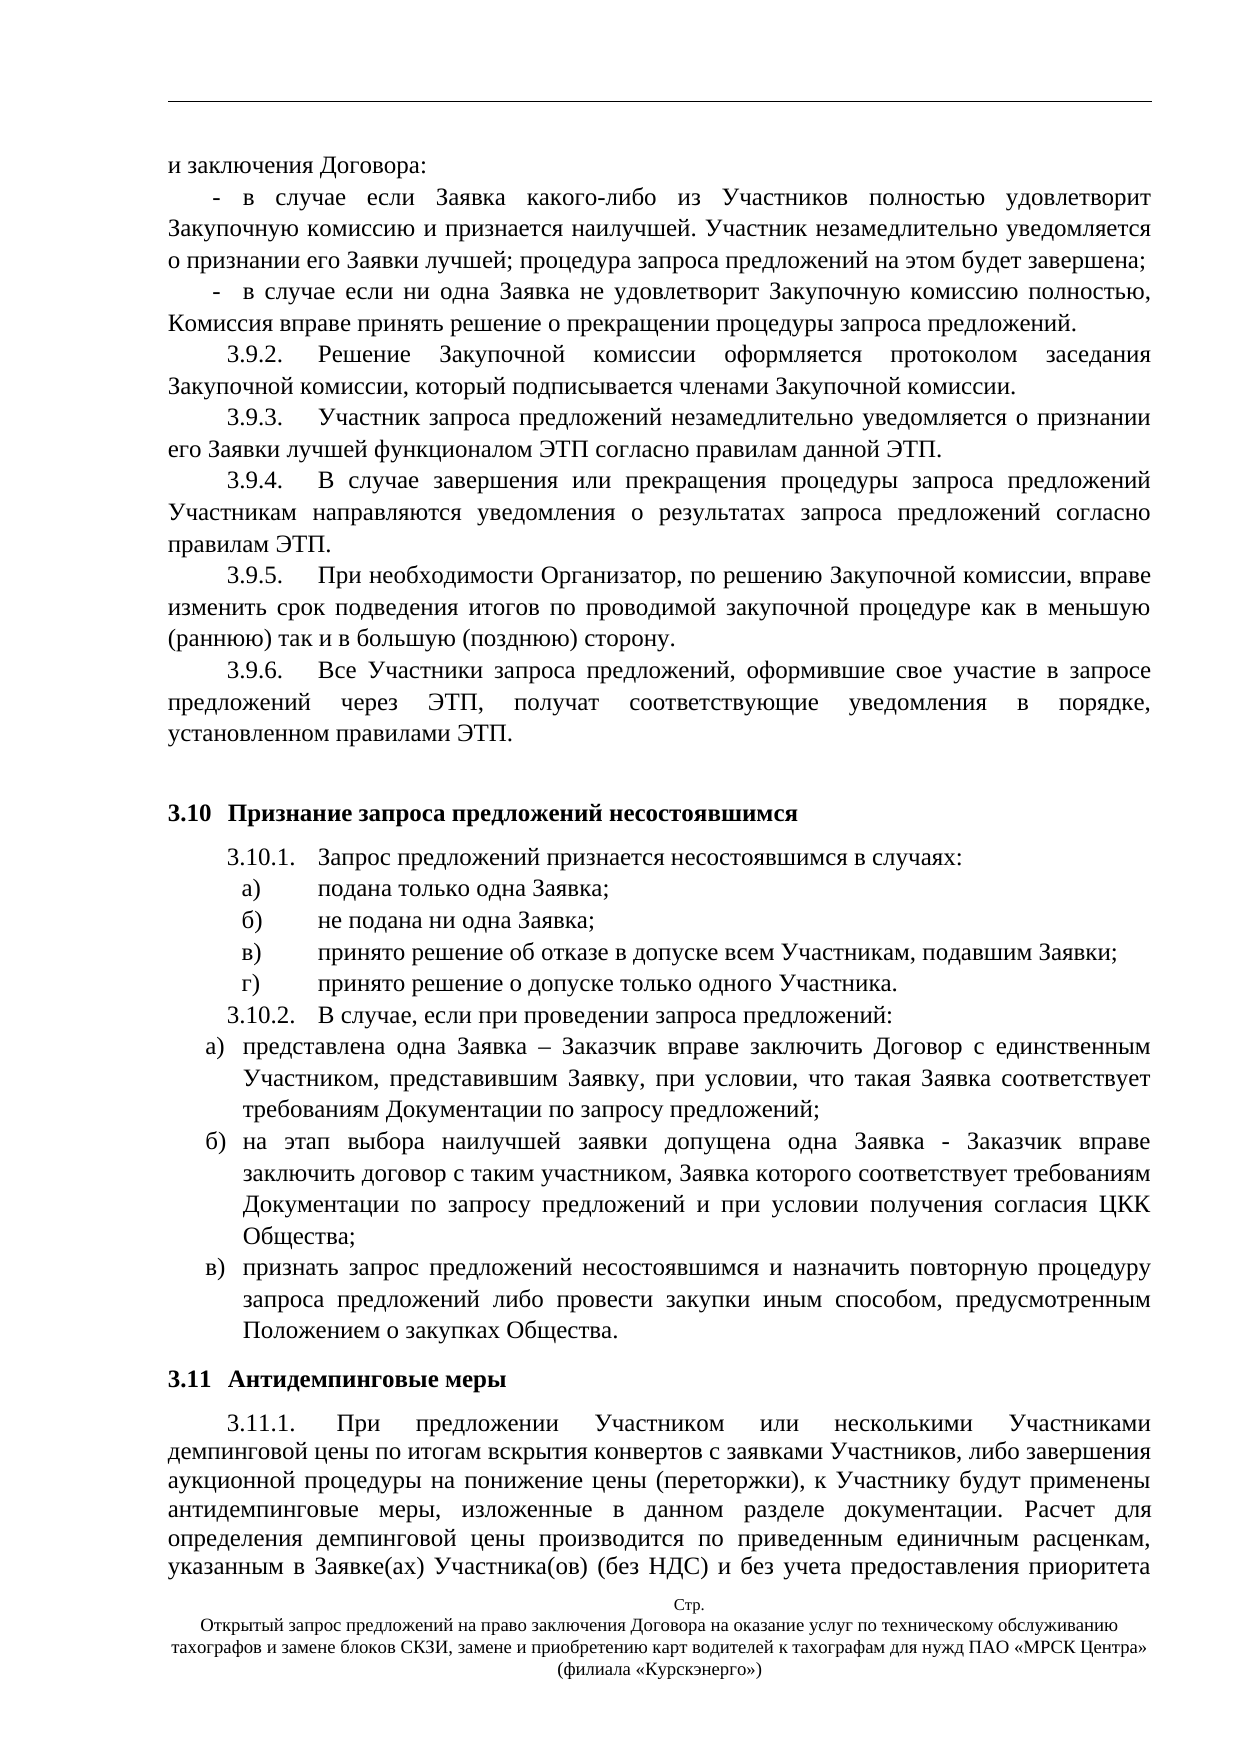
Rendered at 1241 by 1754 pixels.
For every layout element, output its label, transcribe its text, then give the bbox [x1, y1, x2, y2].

list в случае если Заявка какого-либо из Участников полностью удовлетворит Закупочную комиссию и признается наилучшей. Участник незамедлительно уведомляется о признании его Заявки лучшей; процедура запроса предложений на этом будет завершена; [168, 182, 1152, 273]
list на этап выбора наилучшей заявки допущена одна Заявка - Заказчик вправе заключить договор с таким участником, Заявка которого соответствует требованиям Документации по запросу предложений и при условии получения согласия ЦКК Общества; [205, 1126, 1152, 1249]
list В случае, если при проведении запроса предложений: [168, 1000, 1152, 1028]
list в случае если ни одна Заявка не удовлетворит Закупочную комиссию полностью, Комиссия вправе принять решение о прекращении процедуры запроса предложений. [168, 276, 1152, 337]
list Все Участники запроса предложений, оформившие свое участие в запросе предложений через ЭТП, получат соответствующие уведомления в порядке, установленном правилами ЭТП. [168, 655, 1152, 747]
list Запрос предложений признается несостоявшимся в случаях: [168, 842, 1152, 871]
list Решение Закупочной комиссии оформляется протоколом заседания Закупочной комиссии, который подписывается членами Закупочной комиссии. [168, 339, 1152, 400]
list не подана ни одна Заявка; [168, 905, 1152, 934]
list признать запрос предложений несостоявшимся и назначить повторную процедуру запроса предложений либо провести закупки иным способом, предусмотренным Положением о закупках Общества. [205, 1252, 1152, 1344]
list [168, 150, 1152, 179]
list принято решение о допуске только одного Участника. [168, 968, 1152, 997]
list При необходимости Организатор, по решению Закупочной комиссии, вправе изменить срок подведения итогов по проводимой закупочной процедуре как в меньшую (раннюю) так и в большую (позднюю) сторону. [168, 560, 1152, 652]
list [168, 1408, 1152, 1580]
list представлена одна Заявка – Заказчик вправе заключить Договор с единственным Участником, представившим Заявку, при условии, что такая Заявка соответствует требованиям Документации по запросу предложений; [205, 1031, 1152, 1123]
list В случае завершения или прекращения процедуры запроса предложений Участникам направляются уведомления о результатах запроса предложений согласно правилам ЭТП. [168, 466, 1152, 557]
subtitle Признание запроса предложений несостоявшимся [168, 798, 1152, 827]
list принято решение об отказе в допуске всем Участникам, подавшим Заявки; [168, 937, 1152, 965]
list подана только одна Заявка; [168, 873, 1152, 902]
subtitle Антидемпинговые меры [168, 1364, 1152, 1392]
list Участник запроса предложений незамедлительно уведомляется о признании его Заявки лучшей функционалом ЭТП согласно правилам данной ЭТП. [168, 402, 1152, 463]
